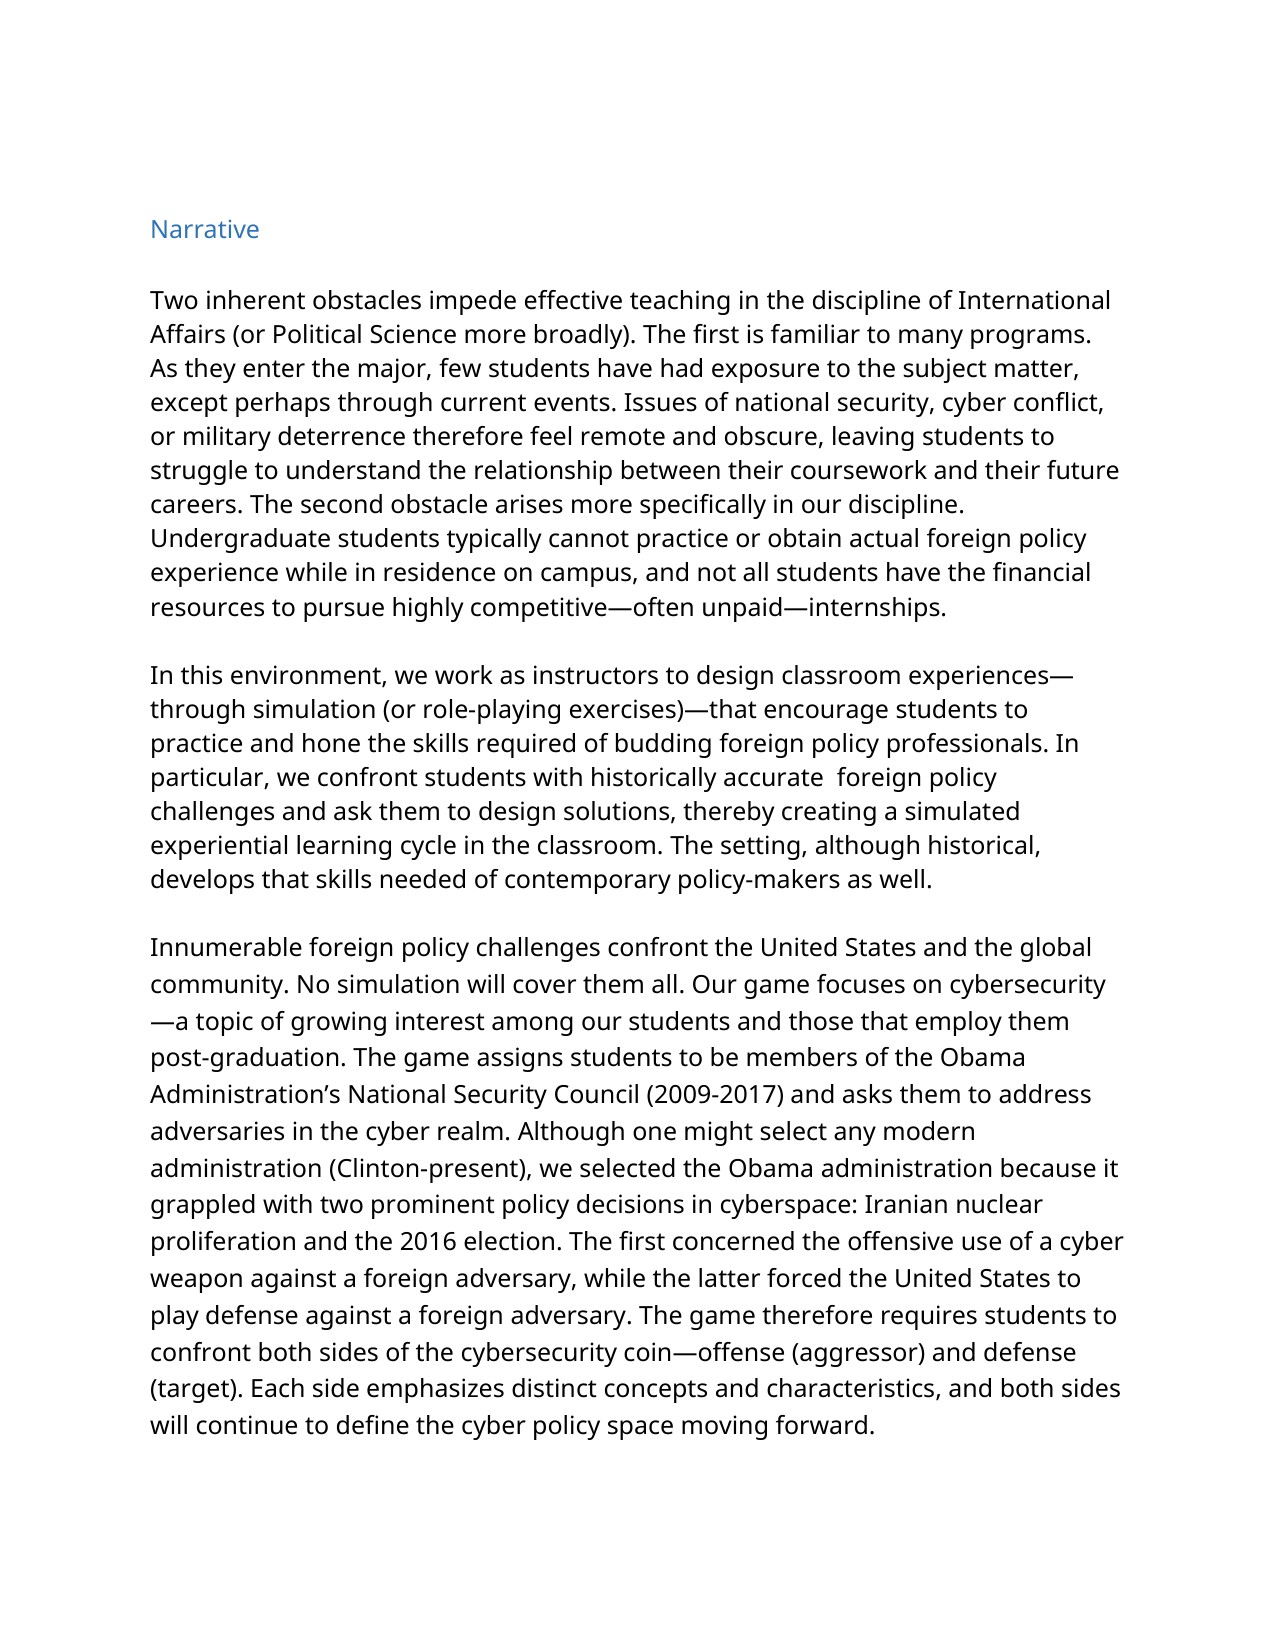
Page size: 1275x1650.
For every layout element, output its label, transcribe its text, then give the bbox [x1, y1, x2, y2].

subtitle Narrative [150, 212, 1125, 246]
text In this environment, we work as instructors to design classroom experiences—through simulation (or role-playing exercises)—that encourage students to practice and hone the skills required of budding foreign policy professionals. In particular, we confront students with historically accurate foreign policy challenges and ask them to design solutions, thereby creating a simulated experiential learning cycle in the classroom. The setting, although historical, develops that skills needed of contemporary policy-makers as well. [150, 657, 1125, 896]
text Two inherent obstacles impede effective teaching in the discipline of International Affairs (or Political Science more broadly). The first is familiar to many programs. As they enter the major, few students have had exposure to the subject matter, except perhaps through current events. Issues of national security, cyber conflict, or military deterrence therefore feel remote and obscure, leaving students to struggle to understand the relationship between their coursework and their future careers. The second obstacle arises more specifically in our discipline. Undergraduate students typically cannot practice or obtain actual foreign policy experience while in residence on campus, and not all students have the financial resources to pursue highly competitive—often unpaid—internships. [150, 283, 1125, 623]
text Innumerable foreign policy challenges confront the United States and the global community. No simulation will cover them all. Our game focuses on cybersecurity—a topic of growing interest among our students and those that employ them post-graduation. The game assigns students to be members of the Obama Administration’s National Security Council (2009-2017) and asks them to address adversaries in the cyber realm. Although one might select any modern administration (Clinton-present), we selected the Obama administration because it grappled with two prominent policy decisions in cyberspace: Iranian nuclear proliferation and the 2016 election. The first concerned the offensive use of a cyber weapon against a foreign adversary, while the latter forced the United States to play defense against a foreign adversary. The game therefore requires students to confront both sides of the cybersecurity coin—offense (aggressor) and defense (target). Each side emphasizes distinct concepts and characteristics, and both sides will continue to define the cyber policy space moving forward. [150, 930, 1125, 1442]
